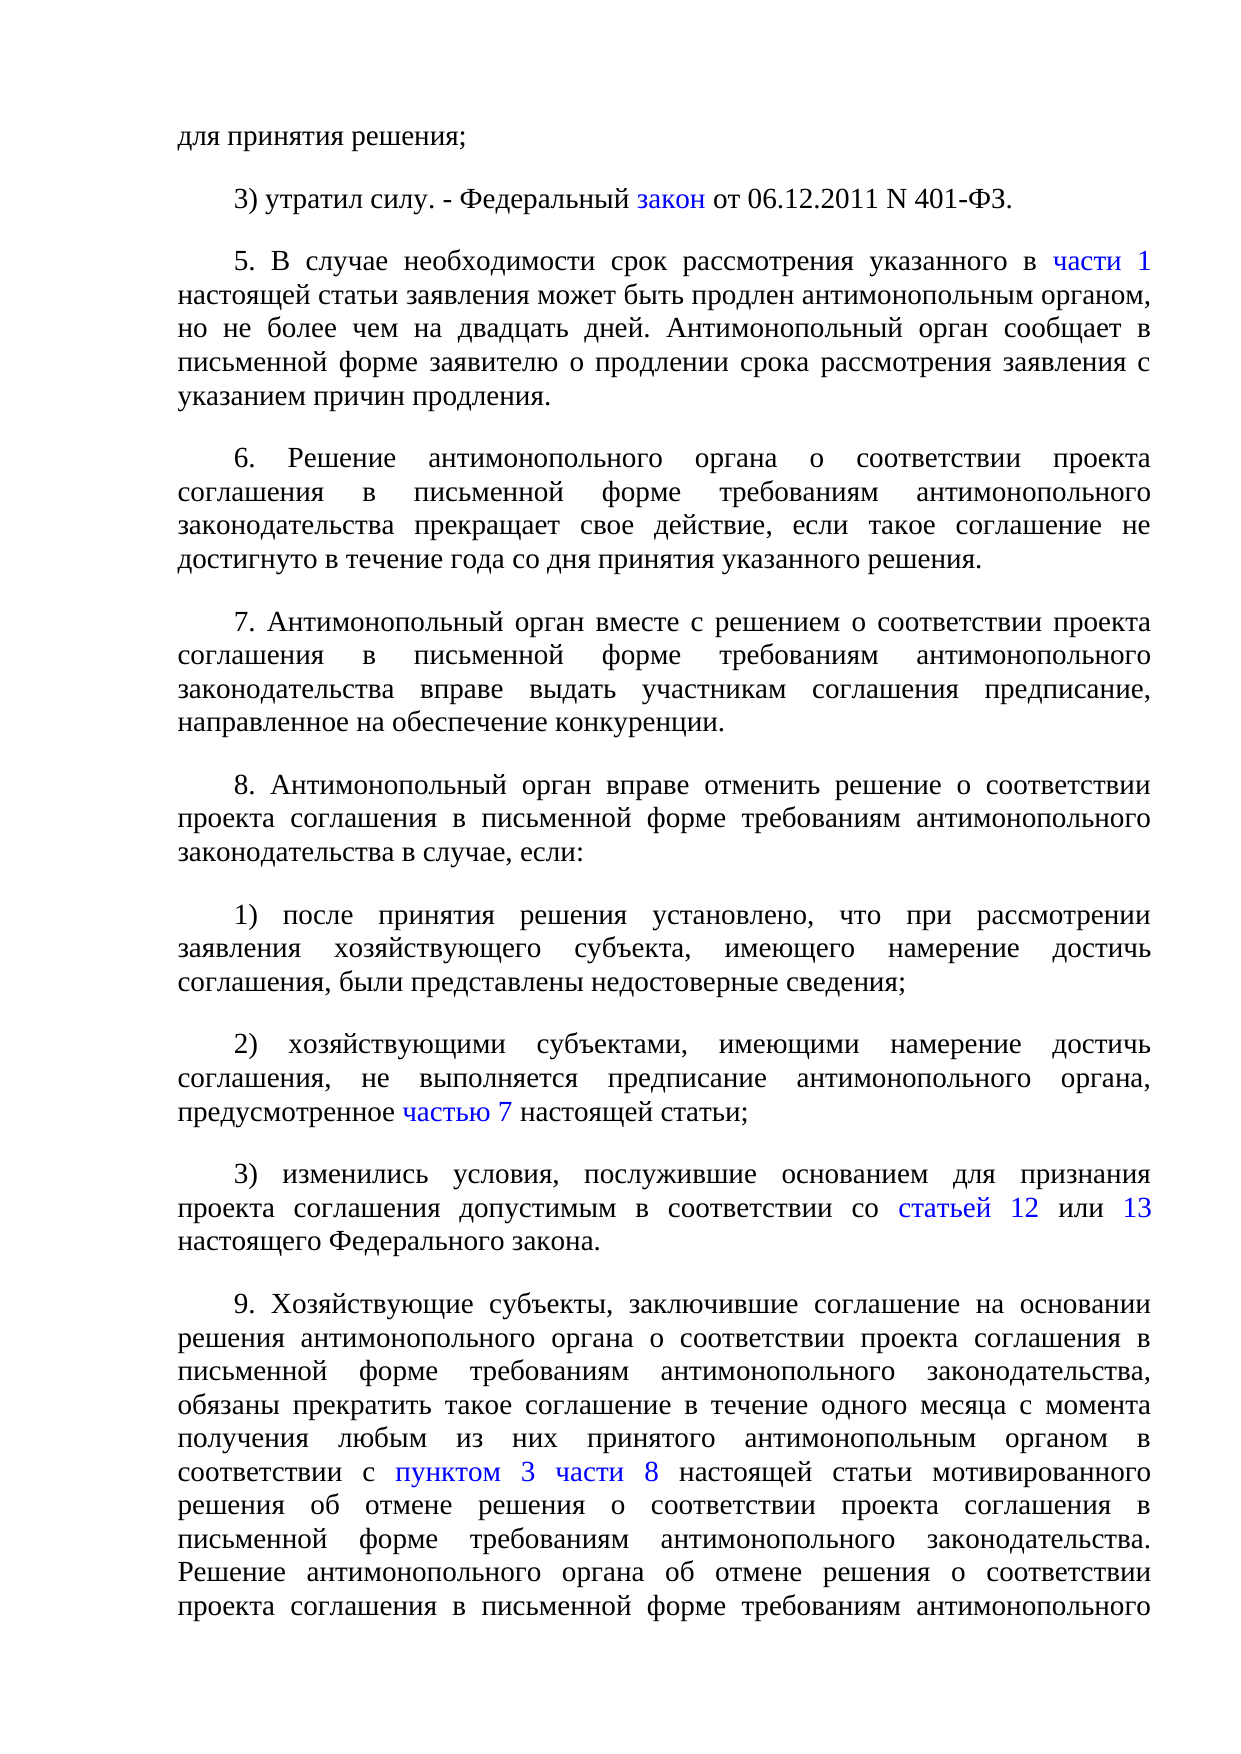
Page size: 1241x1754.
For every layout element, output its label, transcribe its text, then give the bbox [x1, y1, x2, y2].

text 5. В случае необходимости срок рассмотрения указанного в части 1 настоящей статьи заявления может быть продлен антимонопольным органом, но не более чем на двадцать дней. Антимонопольный орган сообщает в письменной форме заявителю о продлении срока рассмотрения заявления с указанием причин продления. [177, 243, 1152, 411]
text 7. Антимонопольный орган вместе с решением о соответствии проекта соглашения в письменной форме требованиям антимонопольного законодательства вправе выдать участникам соглашения предписание, направленное на обеспечение конкуренции. [177, 604, 1152, 738]
text 2) хозяйствующими субъектами, имеющими намерение достичь соглашения, не выполняется предписание антимонопольного органа, предусмотренное частью 7 настоящей статьи; [177, 1027, 1152, 1127]
text 3) утратил силу. - Федеральный закон от 06.12.2011 N 401-ФЗ. [177, 181, 1152, 214]
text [177, 118, 1152, 152]
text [177, 1286, 1152, 1622]
text 1) после принятия решения установлено, что при рассмотрении заявления хозяйствующего субъекта, имеющего намерение достичь соглашения, были представлены недостоверные сведения; [177, 897, 1152, 997]
text 3) изменились условия, послужившие основанием для признания проекта соглашения допустимым в соответствии со статьей 12 или 13 настоящего Федерального закона. [177, 1156, 1152, 1257]
text 6. Решение антимонопольного органа о соответствии проекта соглашения в письменной форме требованиям антимонопольного законодательства прекращает свое действие, если такое соглашение не достигнуто в течение года со дня принятия указанного решения. [177, 440, 1152, 574]
text 8. Антимонопольный орган вправе отменить решение о соответствии проекта соглашения в письменной форме требованиям антимонопольного законодательства в случае, если: [177, 767, 1152, 868]
